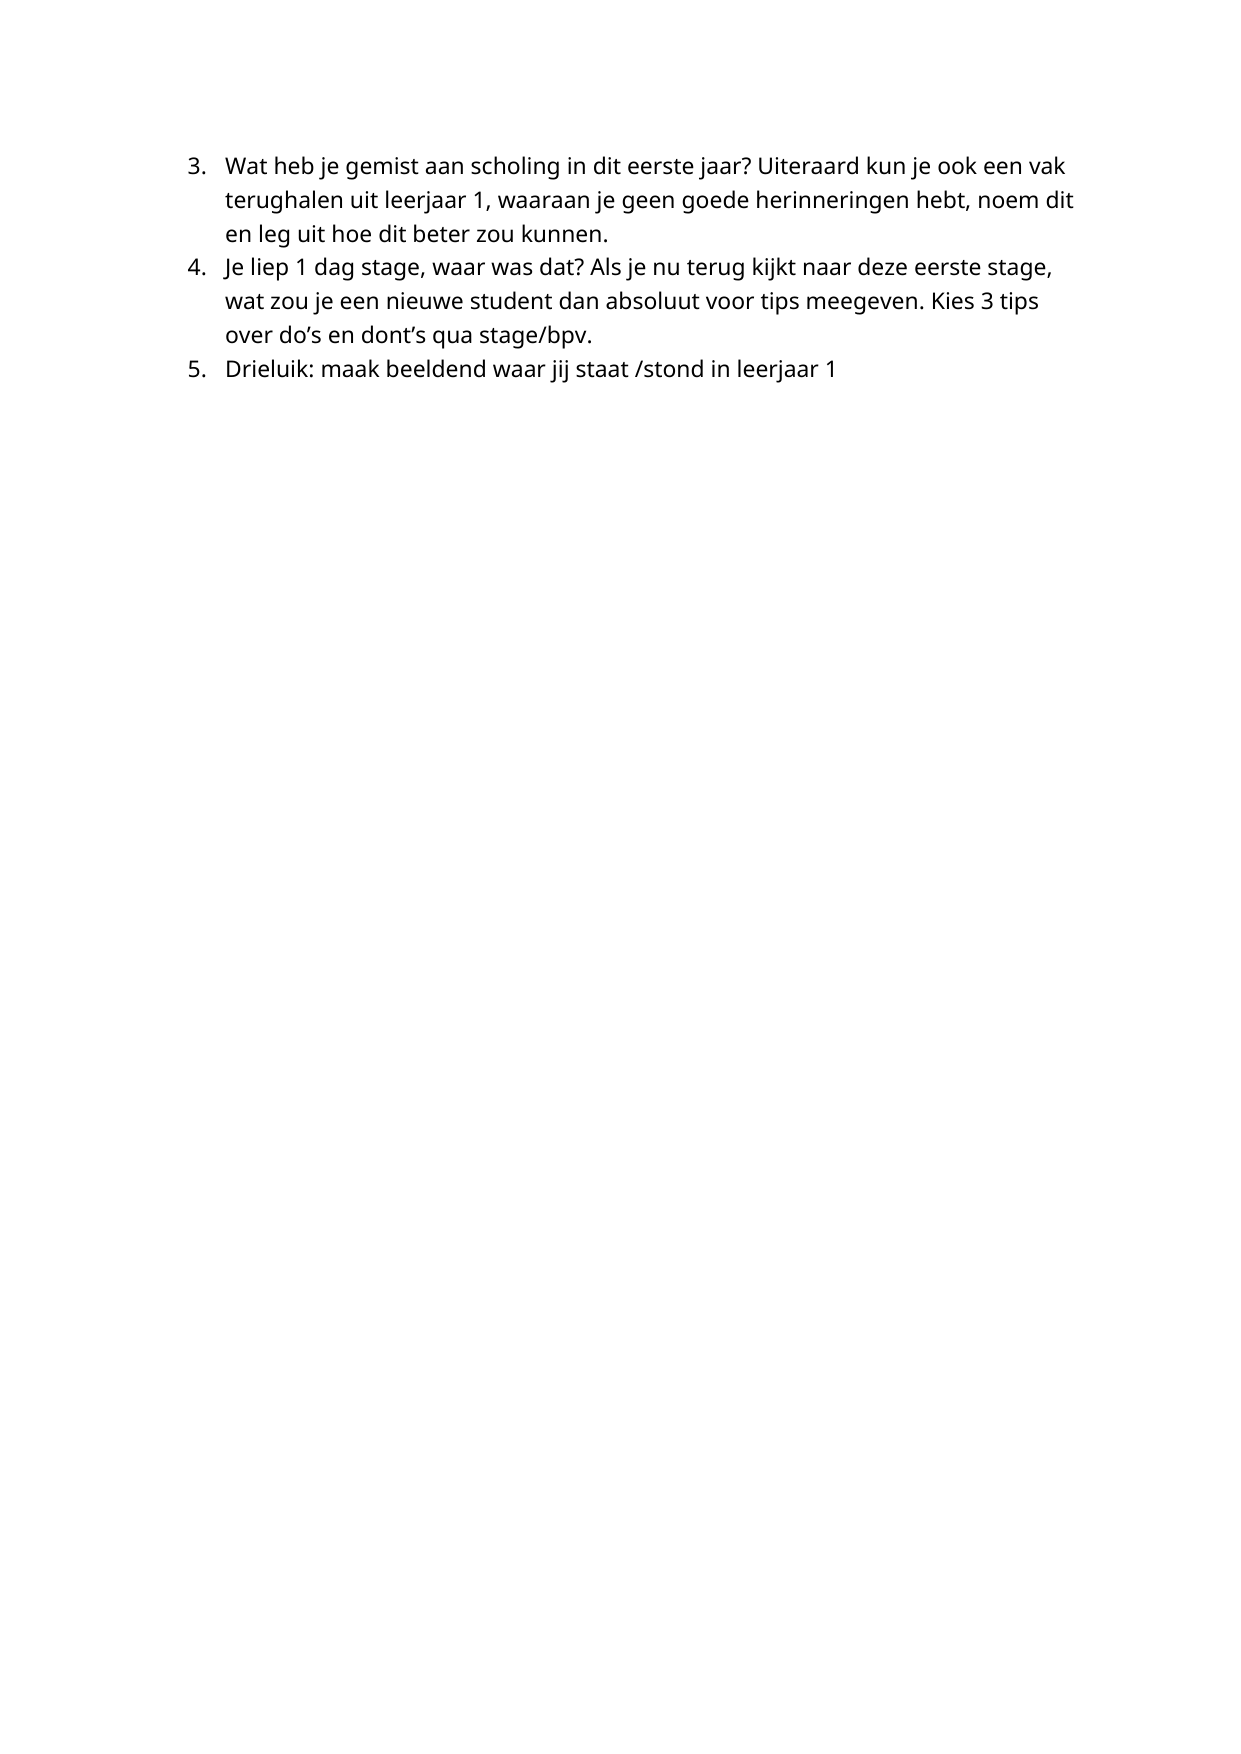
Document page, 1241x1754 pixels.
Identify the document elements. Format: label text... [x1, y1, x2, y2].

list Je liep 1 dag stage, waar was dat? Als je nu terug kijkt naar deze eerste stage, wat zou je een nieuwe student dan absoluut voor tips meegeven. Kies 3 tips over do’s en dont’s qua stage/bpv. [187, 251, 1090, 350]
list Wat heb je gemist aan scholing in dit eerste jaar? Uiteraard kun je ook een vak terughalen uit leerjaar 1, waaraan je geen goede herinneringen hebt, noem dit en leg uit hoe dit beter zou kunnen. [187, 150, 1090, 249]
list Drieluik: maak beeldend waar jij staat /stond in leerjaar 1 [187, 352, 1090, 384]
